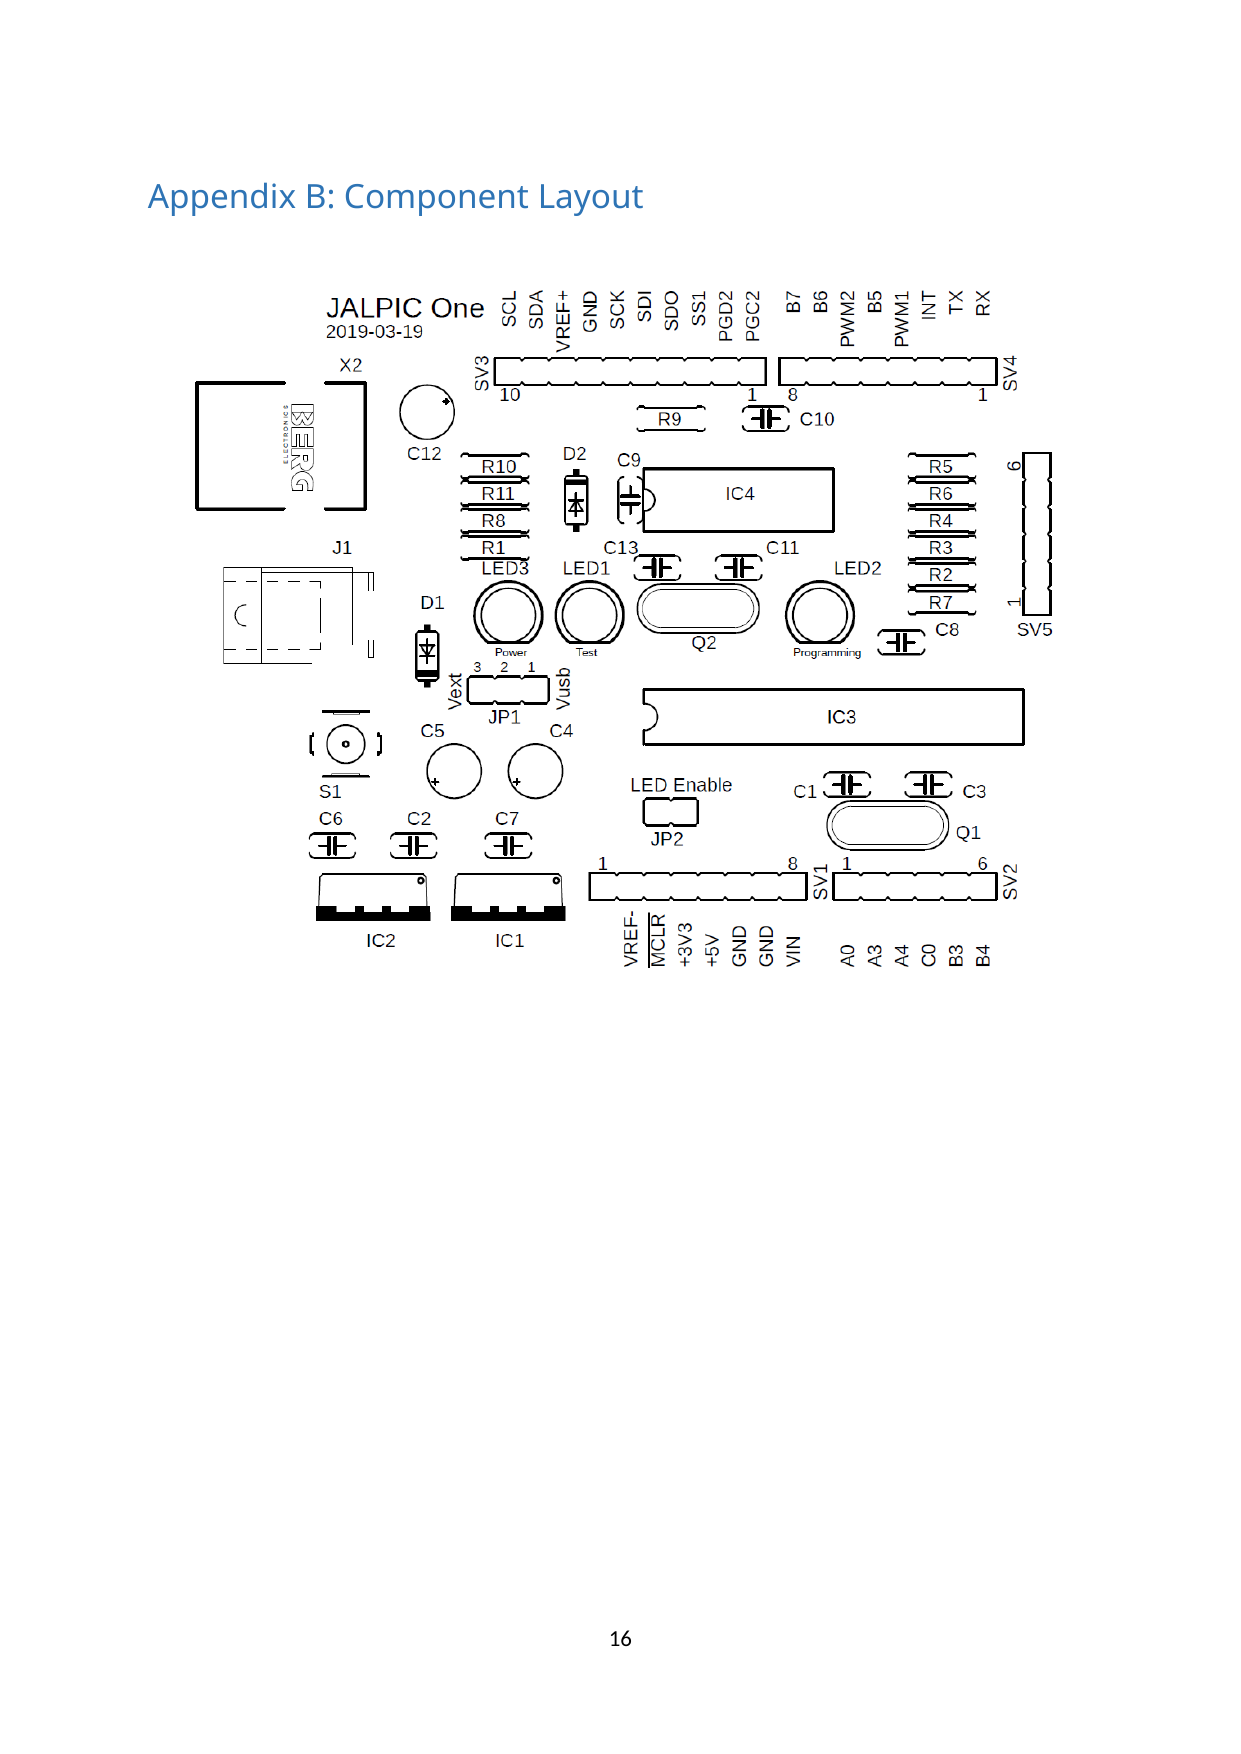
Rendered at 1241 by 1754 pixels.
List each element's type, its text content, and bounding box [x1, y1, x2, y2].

picture [147, 268, 1093, 976]
subtitle Appendix B: Component Layout [148, 173, 1093, 218]
